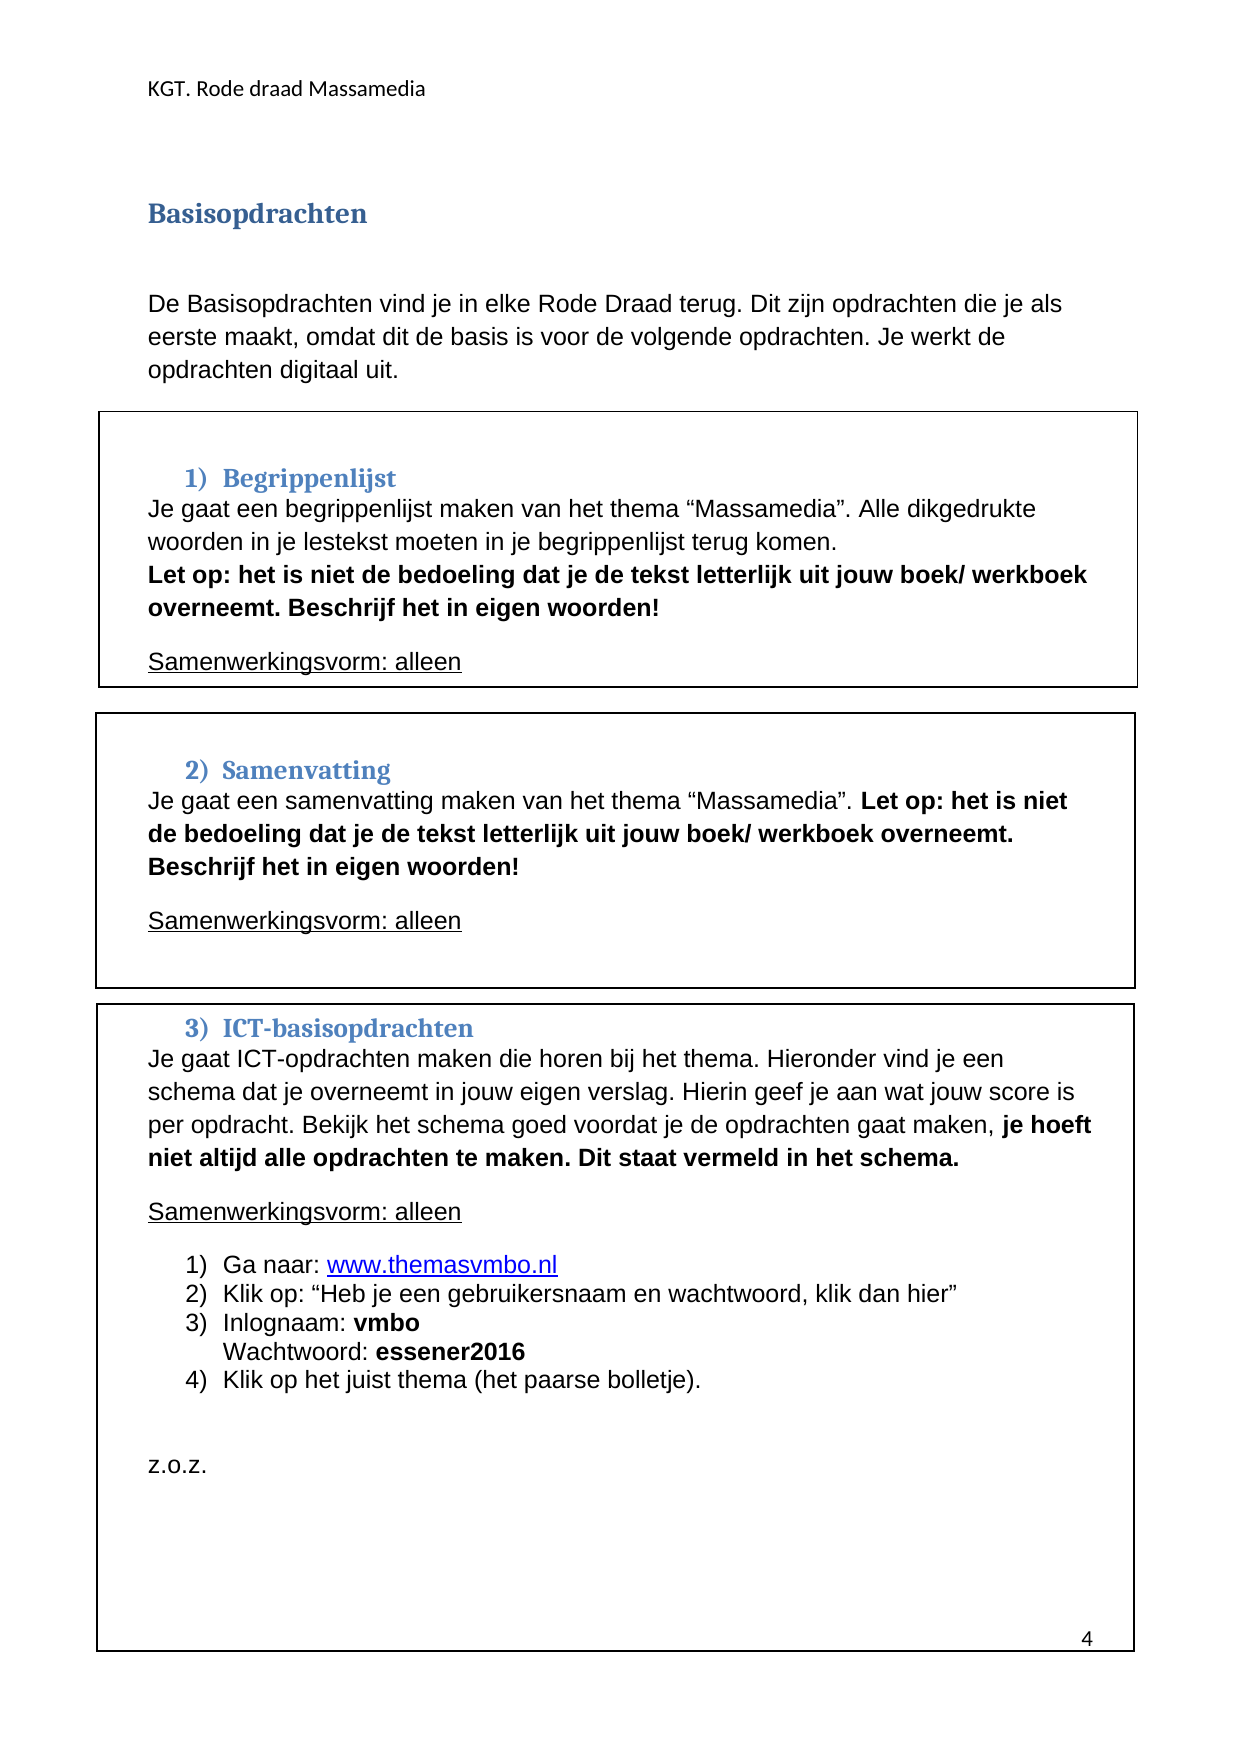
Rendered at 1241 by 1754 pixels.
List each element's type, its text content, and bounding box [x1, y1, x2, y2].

subtitle Samenvatting [185, 755, 1093, 786]
text Je gaat een begrippenlijst maken van het thema “Massamedia”. Alle dikgedrukte woorden in je lestekst moeten in je begrippenlijst terug komen. Let op: het is niet de bedoeling dat je de tekst letterlijk uit jouw boek/ werkboek overneemt. Beschrijf het in eigen woorden! [148, 494, 1093, 622]
subtitle Basisopdrachten [148, 198, 1093, 231]
subtitle Begrippenlijst [185, 463, 1093, 494]
text Samenwerkingsvorm: alleen [148, 647, 1093, 676]
text z.o.z. [148, 1450, 1093, 1479]
text Samenwerkingsvorm: alleen [148, 1197, 1093, 1225]
text Samenwerkingsvorm: alleen [148, 906, 1093, 934]
list Ga naar: www.themasvmbo.nl [185, 1251, 1093, 1279]
text Je gaat ICT-opdrachten maken die horen bij het thema. Hieronder vind je een schema dat je overneemt in jouw eigen verslag. Hierin geef je aan wat jouw score is per opdracht. Bekijk het schema goed voordat je de opdrachten gaat maken, je hoeft niet altijd alle opdrachten te maken. Dit staat vermeld in het schema. [148, 1044, 1093, 1172]
text Je gaat een samenvatting maken van het thema “Massamedia”. Let op: het is niet de bedoeling dat je de tekst letterlijk uit jouw boek/ werkboek overneemt. Beschrijf het in eigen woorden! [148, 786, 1093, 881]
text De Basisopdrachten vind je in elke Rode Draad terug. Dit zijn opdrachten die je als eerste maakt, omdat dit de basis is voor de volgende opdrachten. Je werkt de opdrachten digitaal uit. [148, 289, 1093, 384]
subtitle ICT-basisopdrachten [185, 1013, 1093, 1044]
list Klik op het juist thema (het paarse bolletje). [185, 1366, 1093, 1394]
list Inlognaam: vmbo Wachtwoord: essener2016 [185, 1308, 1093, 1366]
list Klik op: “Heb je een gebruikersnaam en wachtwoord, klik dan hier” [185, 1279, 1093, 1308]
